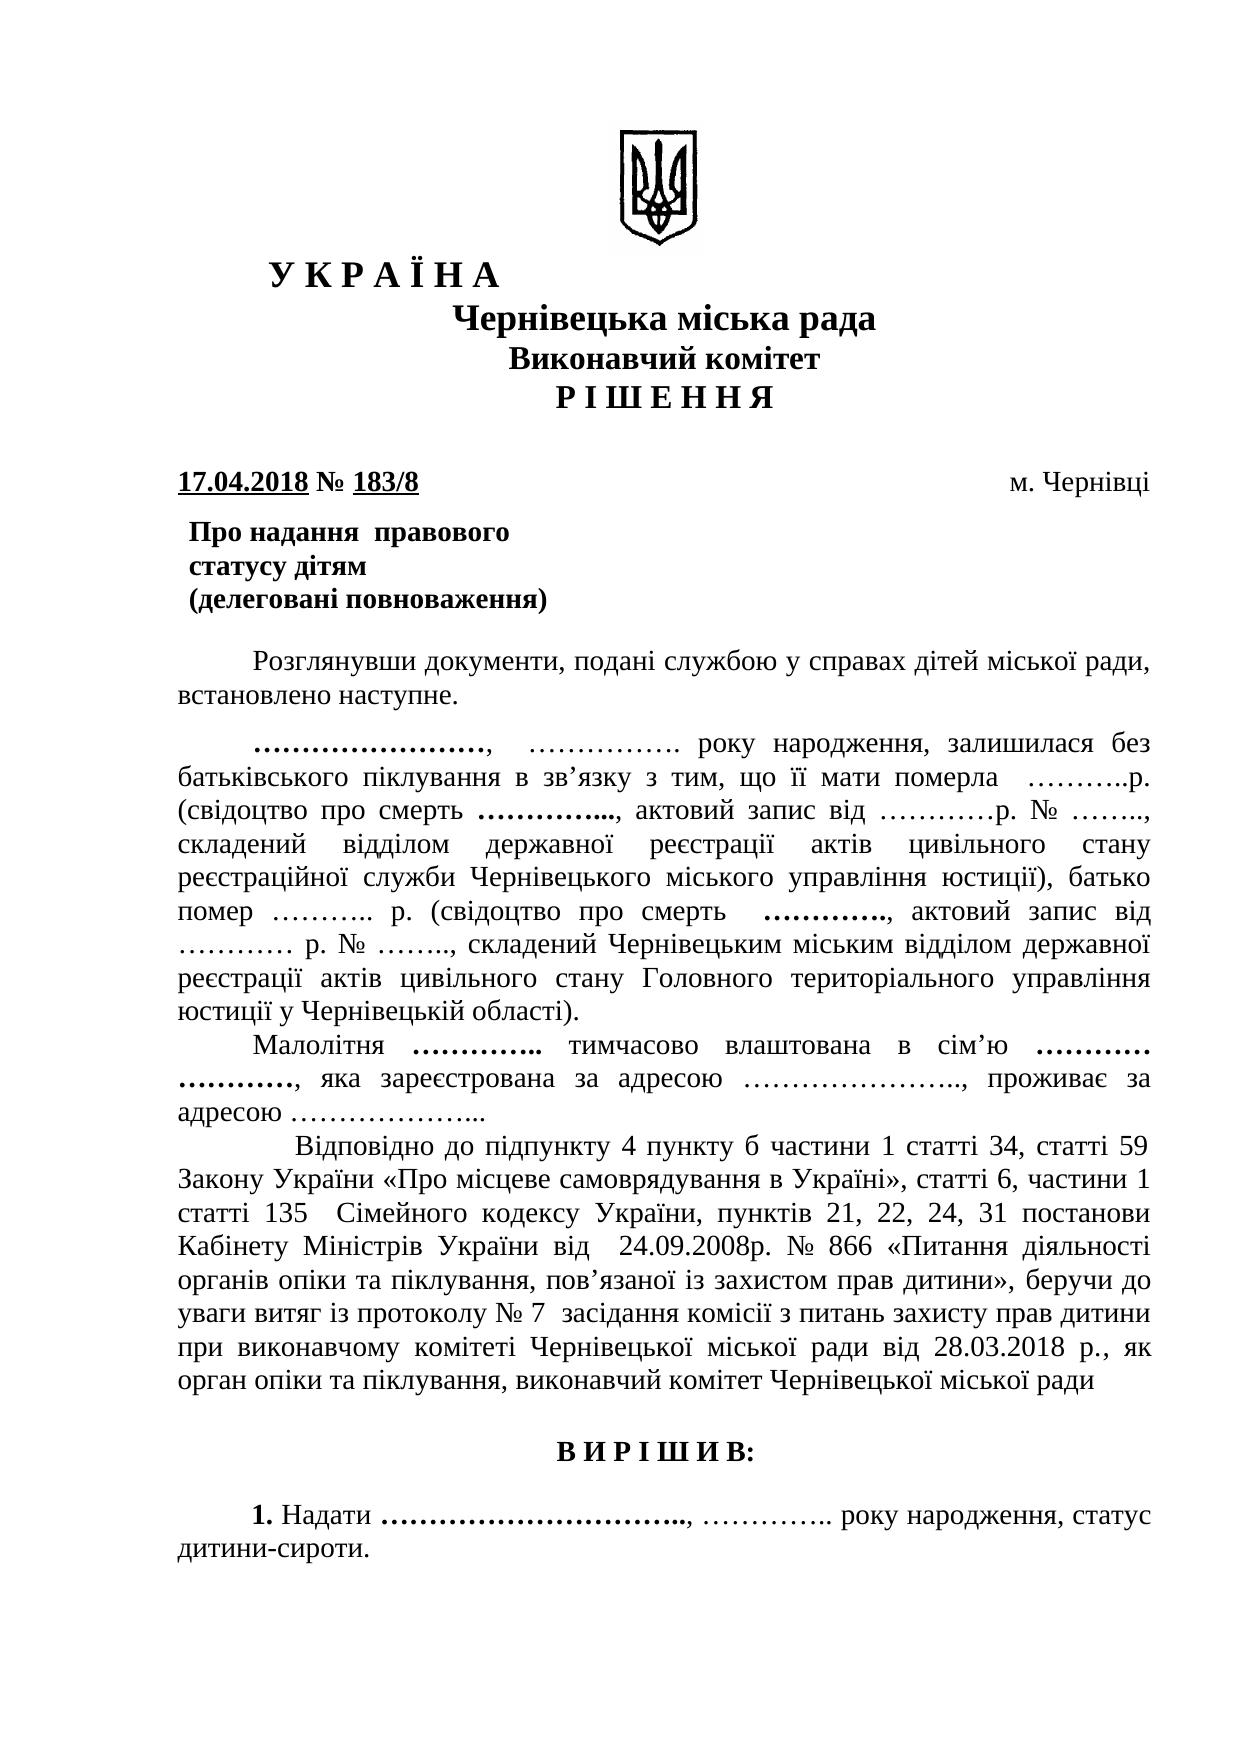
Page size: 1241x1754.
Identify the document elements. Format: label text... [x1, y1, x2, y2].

text Відповідно до підпункту 4 пункту б частини 1 статті 34, статті 59 Закону України «Про місцеве самоврядування в Україні», статті 6, частини 1 статті 135 Сімейного кодексу України, пунктів 21, 22, 24, 31 постанови Кабінету Міністрів України від 24.09.2008р. № 866 «Питання діяльності органів опіки та піклування, пов’язаної із захистом прав дитини», беручи до уваги витяг із протоколу № 7 засідання комісії з питань захисту прав дитини при виконавчому комітеті Чернівецької міської ради від 28.03.2018 р., як орган опіки та піклування, виконавчий комітет Чернівецької міської ради [177, 1128, 1152, 1396]
subtitle В И Р І Ш И В: [177, 1434, 1152, 1468]
text 17.04.2018 № 183/8 м. Чернівці [177, 464, 1152, 497]
text ……………………, ……………. року народження, залишилася без батьківського піклування в зв’язку з тим, що її мати померла ………..р. (свідоцтво про смерть …………..., актовий запис від …………р. № …….., складений відділом державної реєстрації актів цивільного стану реєстраційної служби Чернівецького міського управління юстиції), батько помер ……….. р. (свідоцтво про смерть …………., актовий запис від ………… р. № …….., складений Чернівецьким міським відділом державної реєстрації актів цивільного стану Головного територіального управління юстиції у Чернівецькій області). [177, 725, 1152, 1027]
text 1. Надати ………………………….., ………….. року народження, статус дитини-сироти. [177, 1497, 1152, 1564]
text У К Р А Ї Н А [177, 252, 1152, 296]
subtitle Р І Ш Е Н Н Я [177, 377, 1152, 415]
subtitle Виконавчий комітет [177, 339, 1152, 377]
text Малолітня ………….. тимчасово влаштована в сім’ю ………… …………, яка зареєстрована за адресою ………………….., проживає за адресою ………………... [177, 1027, 1152, 1128]
text Чернівецька міська рада [177, 296, 1152, 339]
picture [608, 118, 703, 255]
text Розглянувши документи, подані службою у справах дітей міської ради, встановлено наступне. [177, 643, 1152, 711]
table_header Про надання правового статусу дітям (делеговані повноваження) [177, 514, 1152, 615]
